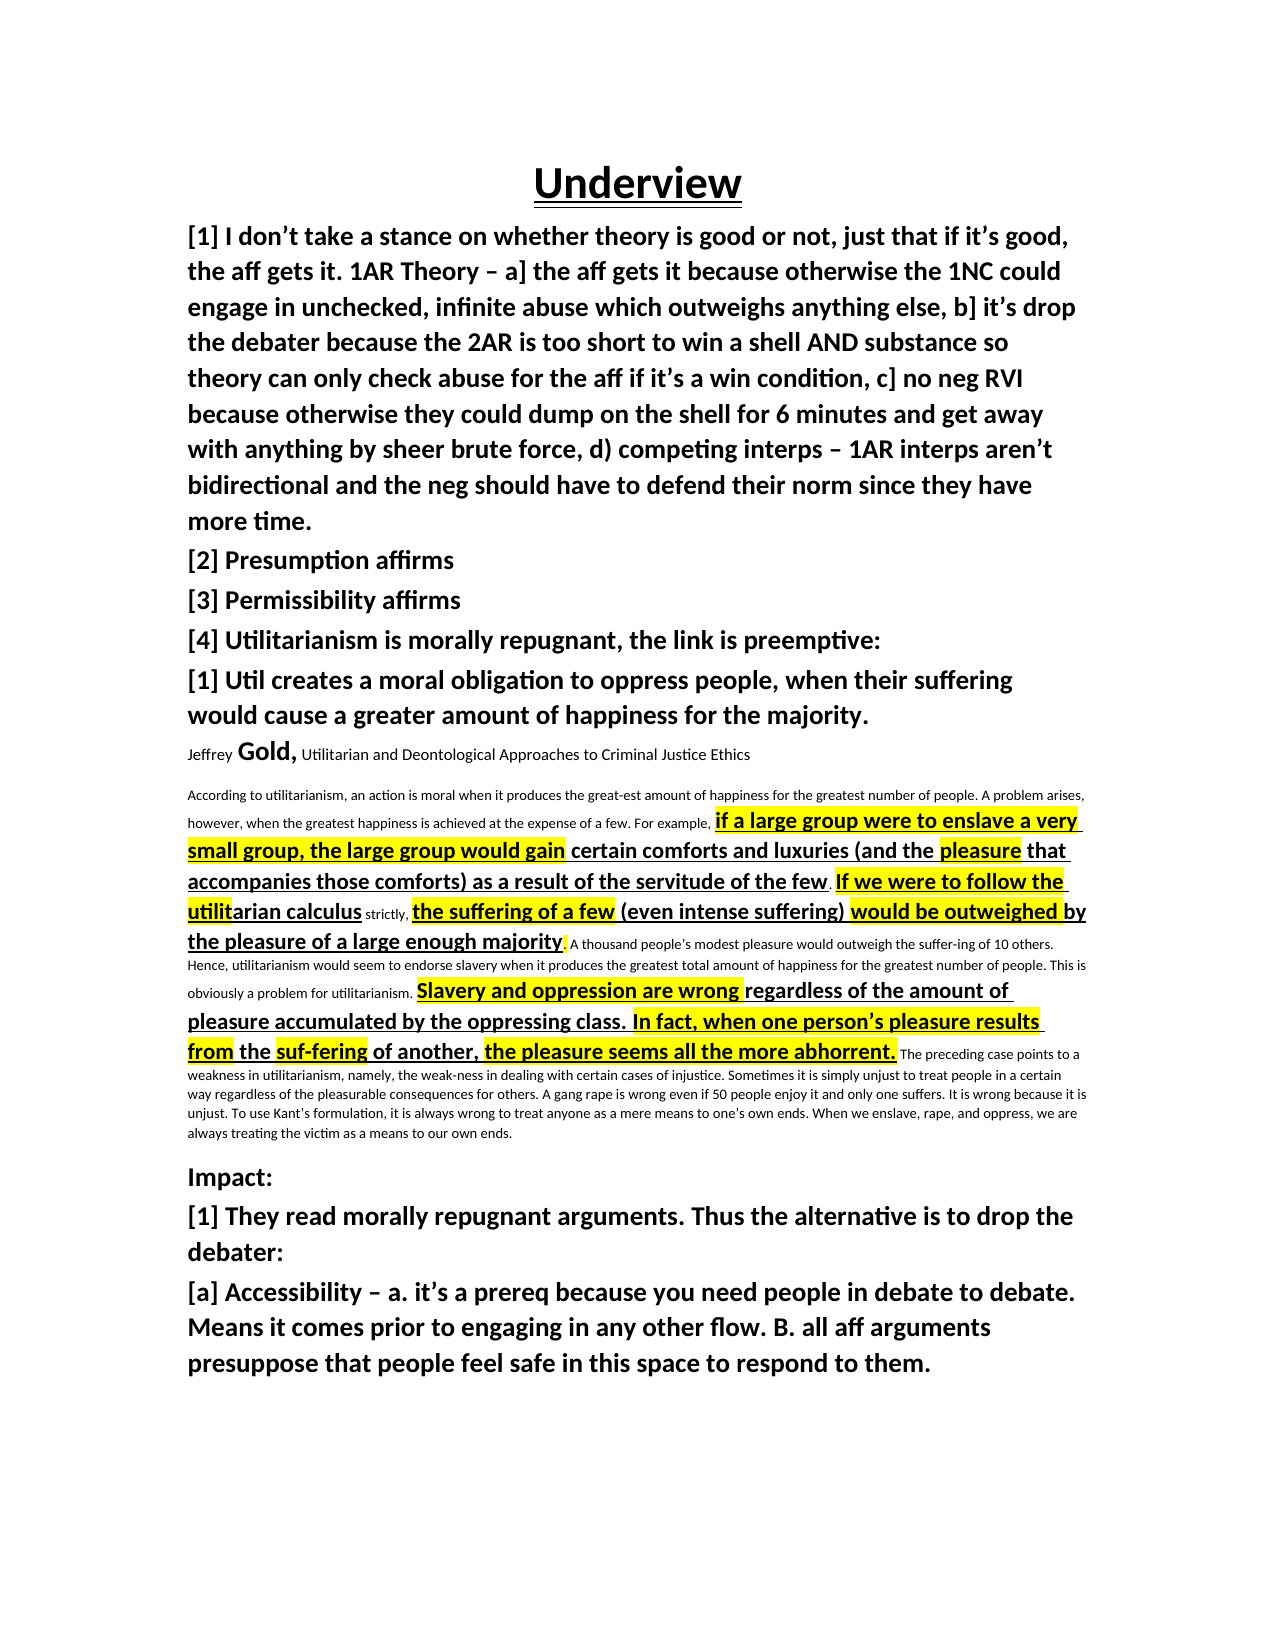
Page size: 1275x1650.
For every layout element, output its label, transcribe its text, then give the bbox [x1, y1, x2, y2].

subtitle Impact: [187, 1160, 1087, 1193]
subtitle [1] I don’t take a stance on whether theory is good or not, just that if it’s good, the aff gets it. 1AR Theory – a] the aff gets it because otherwise the 1NC could engage in unchecked, infinite abuse which outweighs anything else, b] it’s drop the debater because the 2AR is too short to win a shell AND substance so theory can only check abuse for the aff if it’s a win condition, c] no neg RVI because otherwise they could dump on the shell for 6 minutes and get away with anything by sheer brute force, d) competing interps – 1AR interps aren’t bidirectional and the neg should have to defend their norm since they have more time. [187, 219, 1087, 537]
subtitle [1] Util creates a moral obligation to oppress people, when their suffering would cause a greater amount of happiness for the majority. [187, 663, 1087, 731]
subtitle Underview [187, 154, 1087, 210]
text According to utilitarianism, an action is moral when it produces the great-est amount of happiness for the greatest number of people. A problem arises, however, when the greatest happiness is achieved at the expense of a few. For example, if a large group were to enslave a very small group, the large group would gain certain comforts and luxuries (and the pleasure that accompanies those comforts) as a result of the servitude of the few. If we were to follow the utilitarian calculus strictly, the suffering of a few (even intense suffering) would be outweighed by the pleasure of a large enough majority. A thousand people’s modest pleasure would outweigh the suffer-ing of 10 others. Hence, utilitarianism would seem to endorse slavery when it produces the greatest total amount of happiness for the greatest number of people. This is obviously a problem for utilitarianism. Slavery and oppression are wrong regardless of the amount of pleasure accumulated by the oppressing class. In fact, when one person’s pleasure results from the suf-fering of another, the pleasure seems all the more abhorrent. The preceding case points to a weakness in utilitarianism, namely, the weak-ness in dealing with certain cases of injustice. Sometimes it is simply unjust to treat people in a certain way regardless of the pleasurable consequences for others. A gang rape is wrong even if 50 people enjoy it and only one suffers. It is wrong because it is unjust. To use Kant’s formulation, it is always wrong to treat anyone as a mere means to one’s own ends. When we enslave, rape, and oppress, we are always treating the victim as a means to our own ends. [187, 786, 1087, 1142]
subtitle [2] Presumption affirms [187, 543, 1087, 576]
subtitle [1] They read morally repugnant arguments. Thus the alternative is to drop the debater: [187, 1199, 1087, 1268]
subtitle [4] Utilitarianism is morally repugnant, the link is preemptive: [187, 623, 1087, 656]
subtitle [3] Permissibility affirms [187, 583, 1087, 616]
subtitle [a] Accessibility – a. it’s a prereq because you need people in debate to debate. Means it comes prior to engaging in any other flow. B. all aff arguments presuppose that people feel safe in this space to respond to them. [187, 1275, 1087, 1379]
text Jeffrey Gold, Utilitarian and Deontological Approaches to Criminal Justice Ethics [187, 734, 1087, 767]
